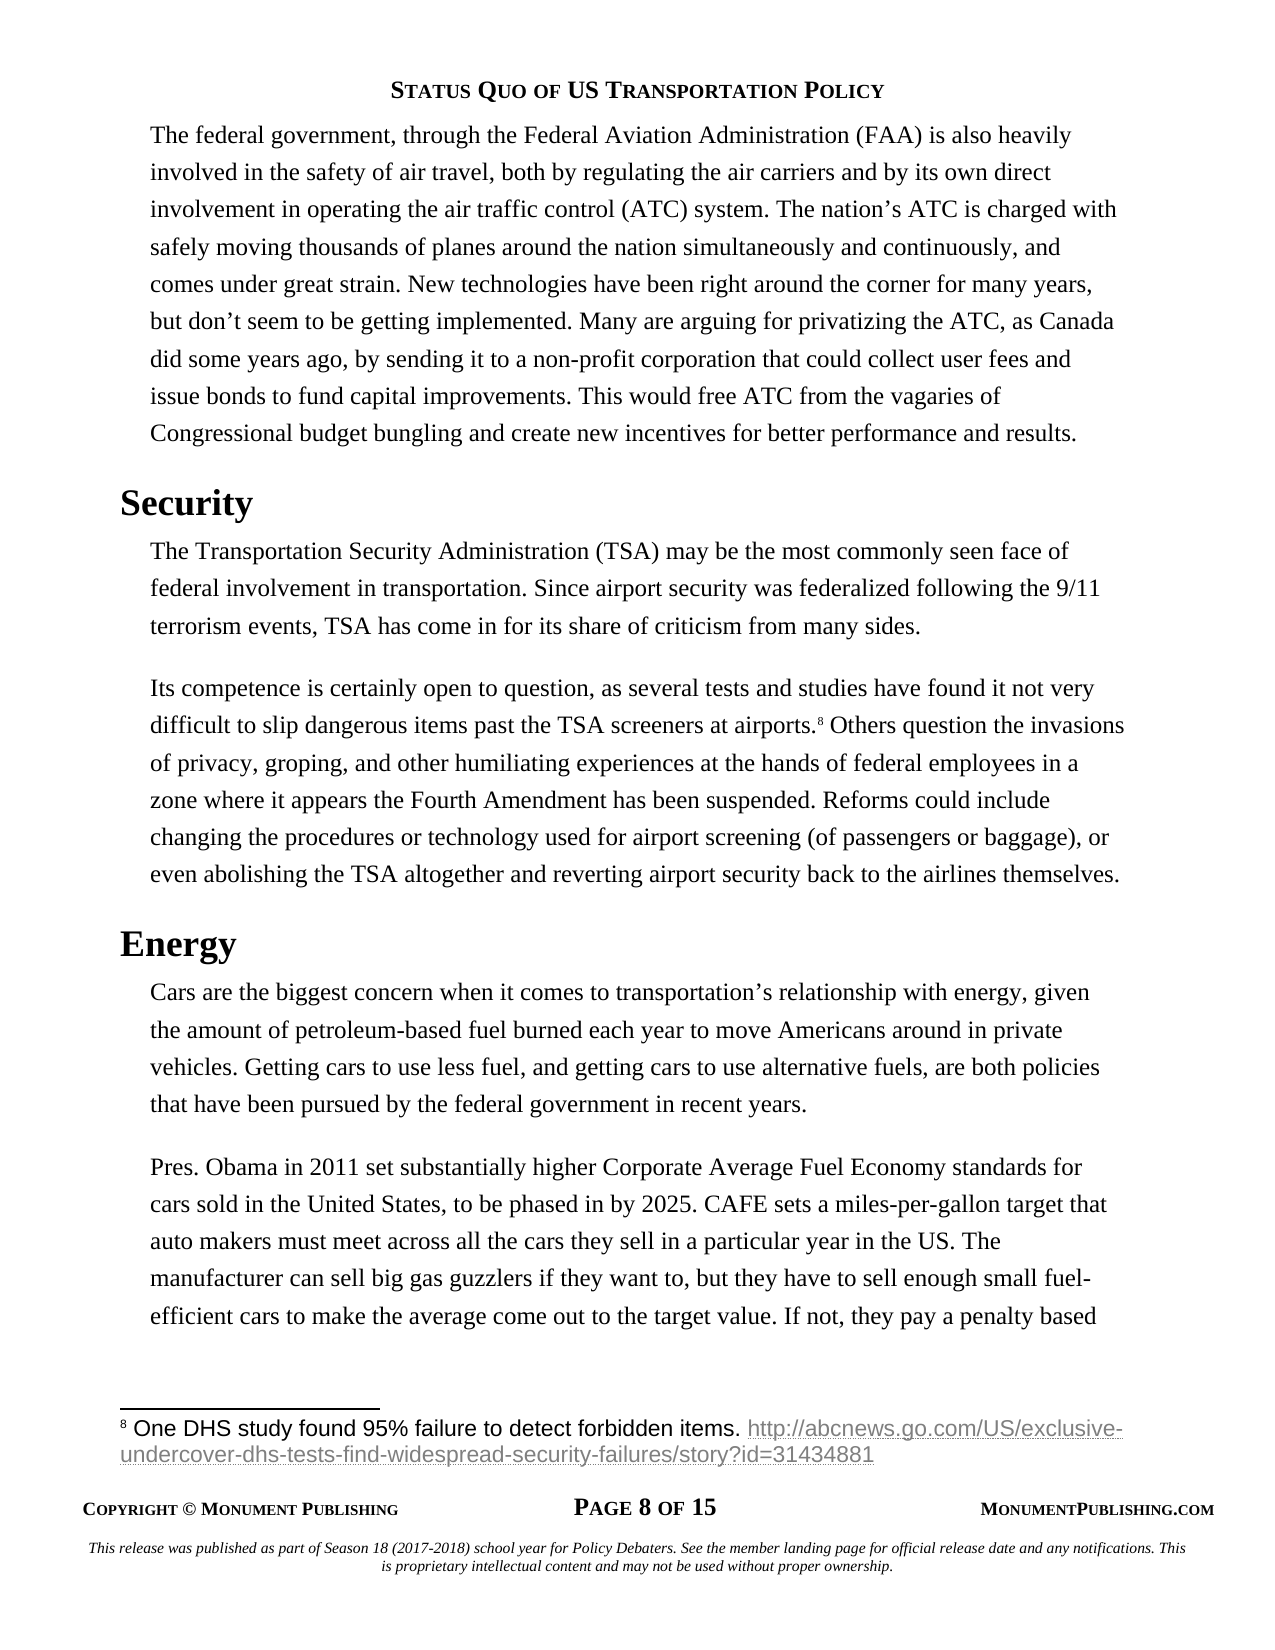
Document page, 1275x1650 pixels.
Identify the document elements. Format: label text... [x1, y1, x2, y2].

text Cars are the biggest concern when it comes to transportation’s relationship with energy, given the amount of petroleum-based fuel burned each year to move Americans around in private vehicles. Getting cars to use less fuel, and getting cars to use alternative fuels, are both policies that have been pursued by the federal government in recent years. [150, 977, 1125, 1118]
text Its competence is certainly open to question, as several tests and studies have found it not very difficult to slip dangerous items past the TSA screeners at airports. Others question the invasions of privacy, groping, and other humiliating experiences at the hands of federal employees in a zone where it appears the Fourth Amendment has been suspended. Reforms could include changing the procedures or technology used for airport screening (of passengers or baggage), or even abolishing the TSA altogether and reverting airport security back to the airlines themselves. [150, 673, 1125, 888]
text Security [120, 481, 1155, 524]
text The Transportation Security Administration (TSA) may be the most commonly seen face of federal involvement in transportation. Since airport security was federalized following the 9/11 terrorism events, TSA has come in for its share of criticism from many sides. [150, 536, 1125, 639]
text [150, 1152, 1125, 1329]
text The federal government, through the Federal Aviation Administration (FAA) is also heavily involved in the safety of air travel, both by regulating the air carriers and by its own direct involvement in operating the air traffic control (ATC) system. The nation’s ATC is charged with safely moving thousands of planes around the nation simultaneously and continuously, and comes under great strain. New technologies have been right around the corner for many years, but don’t seem to be getting implemented. Many are arguing for privatizing the ATC, as Canada did some years ago, by sending it to a non-profit corporation that could collect user fees and issue bonds to fund capital improvements. This would free ATC from the vagaries of Congressional budget bungling and create new incentives for better performance and results. [150, 120, 1125, 447]
text Energy [120, 922, 1155, 965]
